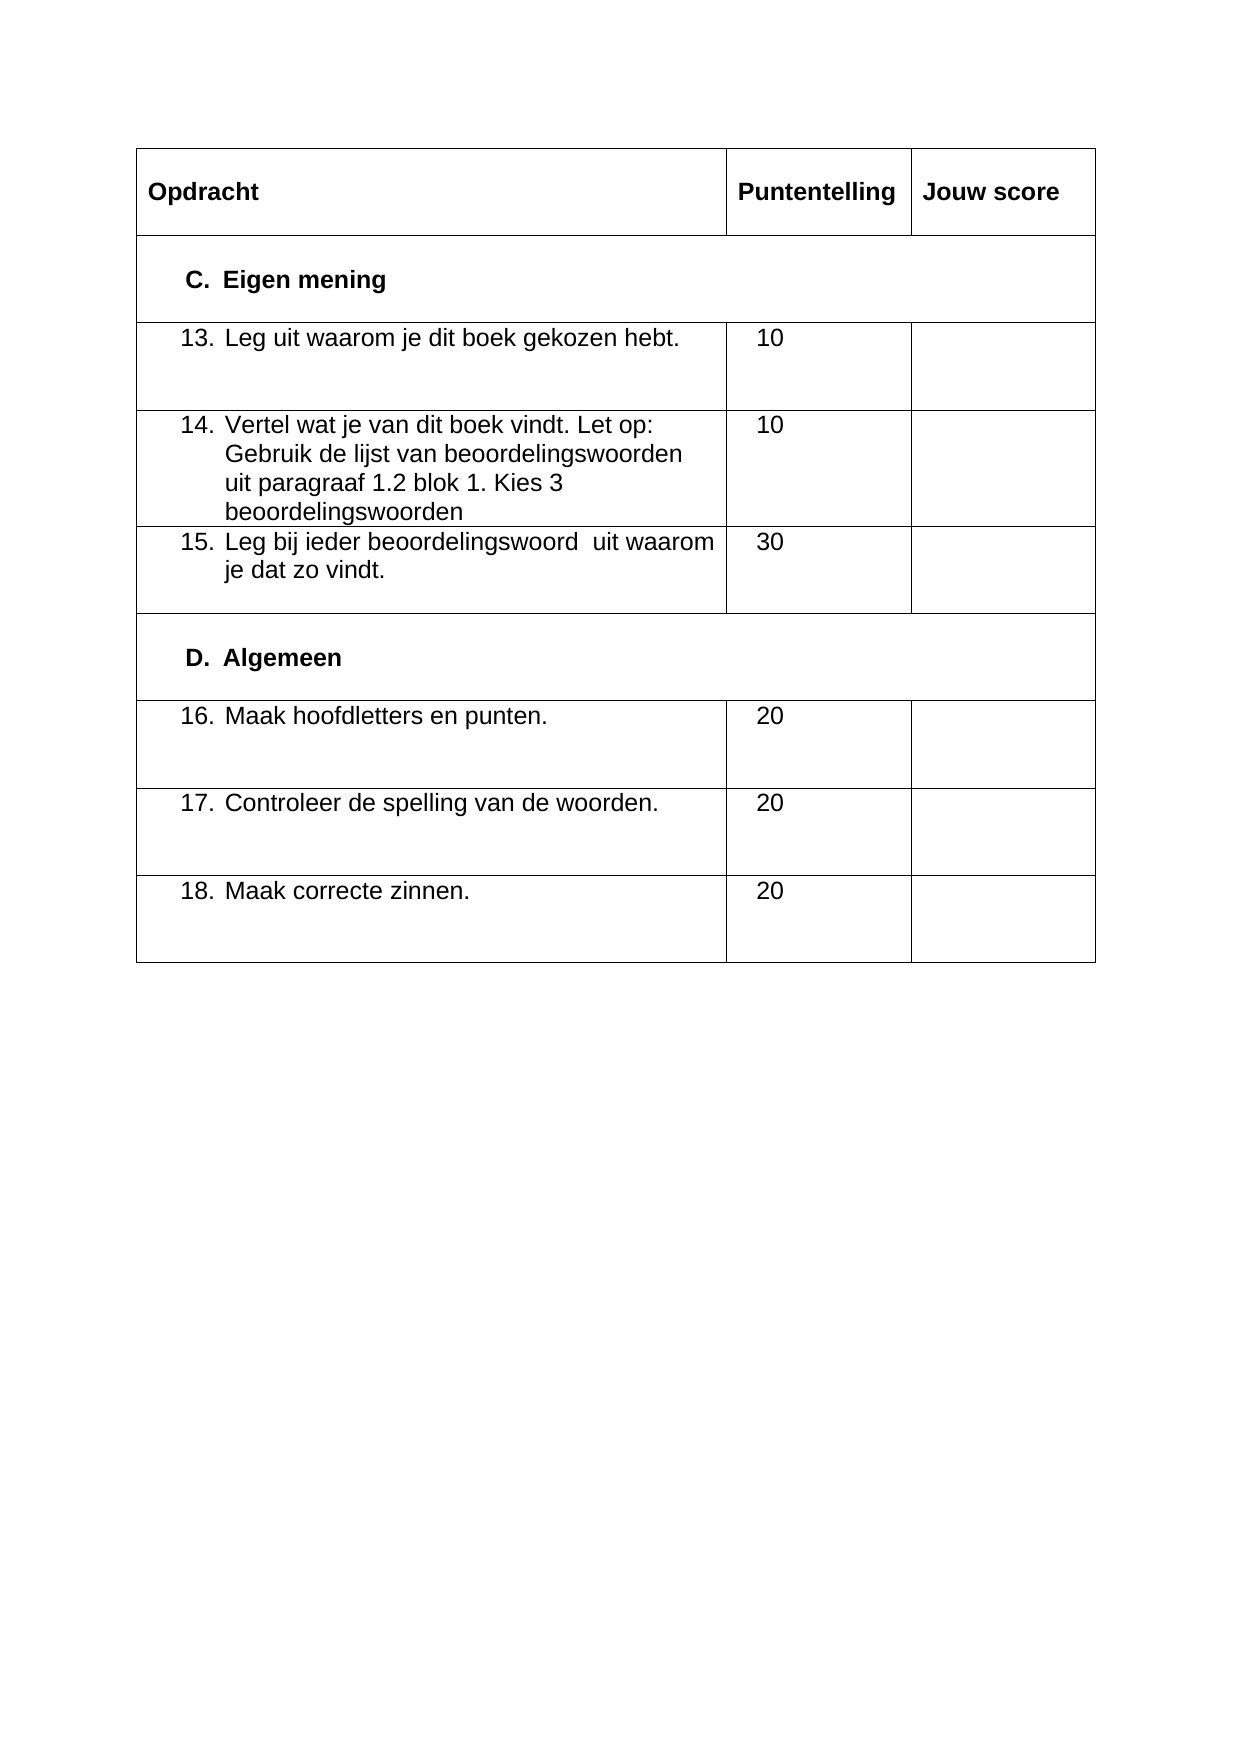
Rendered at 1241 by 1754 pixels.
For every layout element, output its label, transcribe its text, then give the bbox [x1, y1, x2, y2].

table_cell Maak hoofdletters en punten. [137, 701, 726, 787]
table_cell [912, 789, 1095, 875]
table_cell [912, 411, 1095, 526]
table_cell Leg uit waarom je dit boek gekozen hebt. [137, 323, 726, 409]
table_cell Vertel wat je van dit boek vindt. Let op: Gebruik de lijst van beoordelingswoorden uit paragraaf 1.2 blok 1. Kies 3 beoordelingswoorden [137, 411, 726, 526]
table_cell 10 [727, 411, 911, 526]
table_cell 20 [727, 876, 911, 962]
table_cell 30 [727, 527, 911, 613]
table_cell Eigen mening [137, 236, 1095, 322]
table_cell Opdracht [137, 149, 726, 235]
table_cell [912, 701, 1095, 787]
table_cell Algemeen [137, 614, 1095, 700]
table_cell [912, 527, 1095, 613]
table_cell 10 [727, 323, 911, 409]
table_cell Controleer de spelling van de woorden. [137, 789, 726, 875]
table_cell [912, 876, 1095, 962]
table_cell [912, 323, 1095, 409]
table_cell Maak correcte zinnen. [137, 876, 726, 962]
table_cell 20 [727, 789, 911, 875]
table_cell Leg bij ieder beoordelingswoord uit waarom je dat zo vindt. [137, 527, 726, 613]
table_cell Puntentelling [727, 149, 911, 235]
table_cell Jouw score [912, 149, 1095, 235]
table_cell 20 [727, 701, 911, 787]
